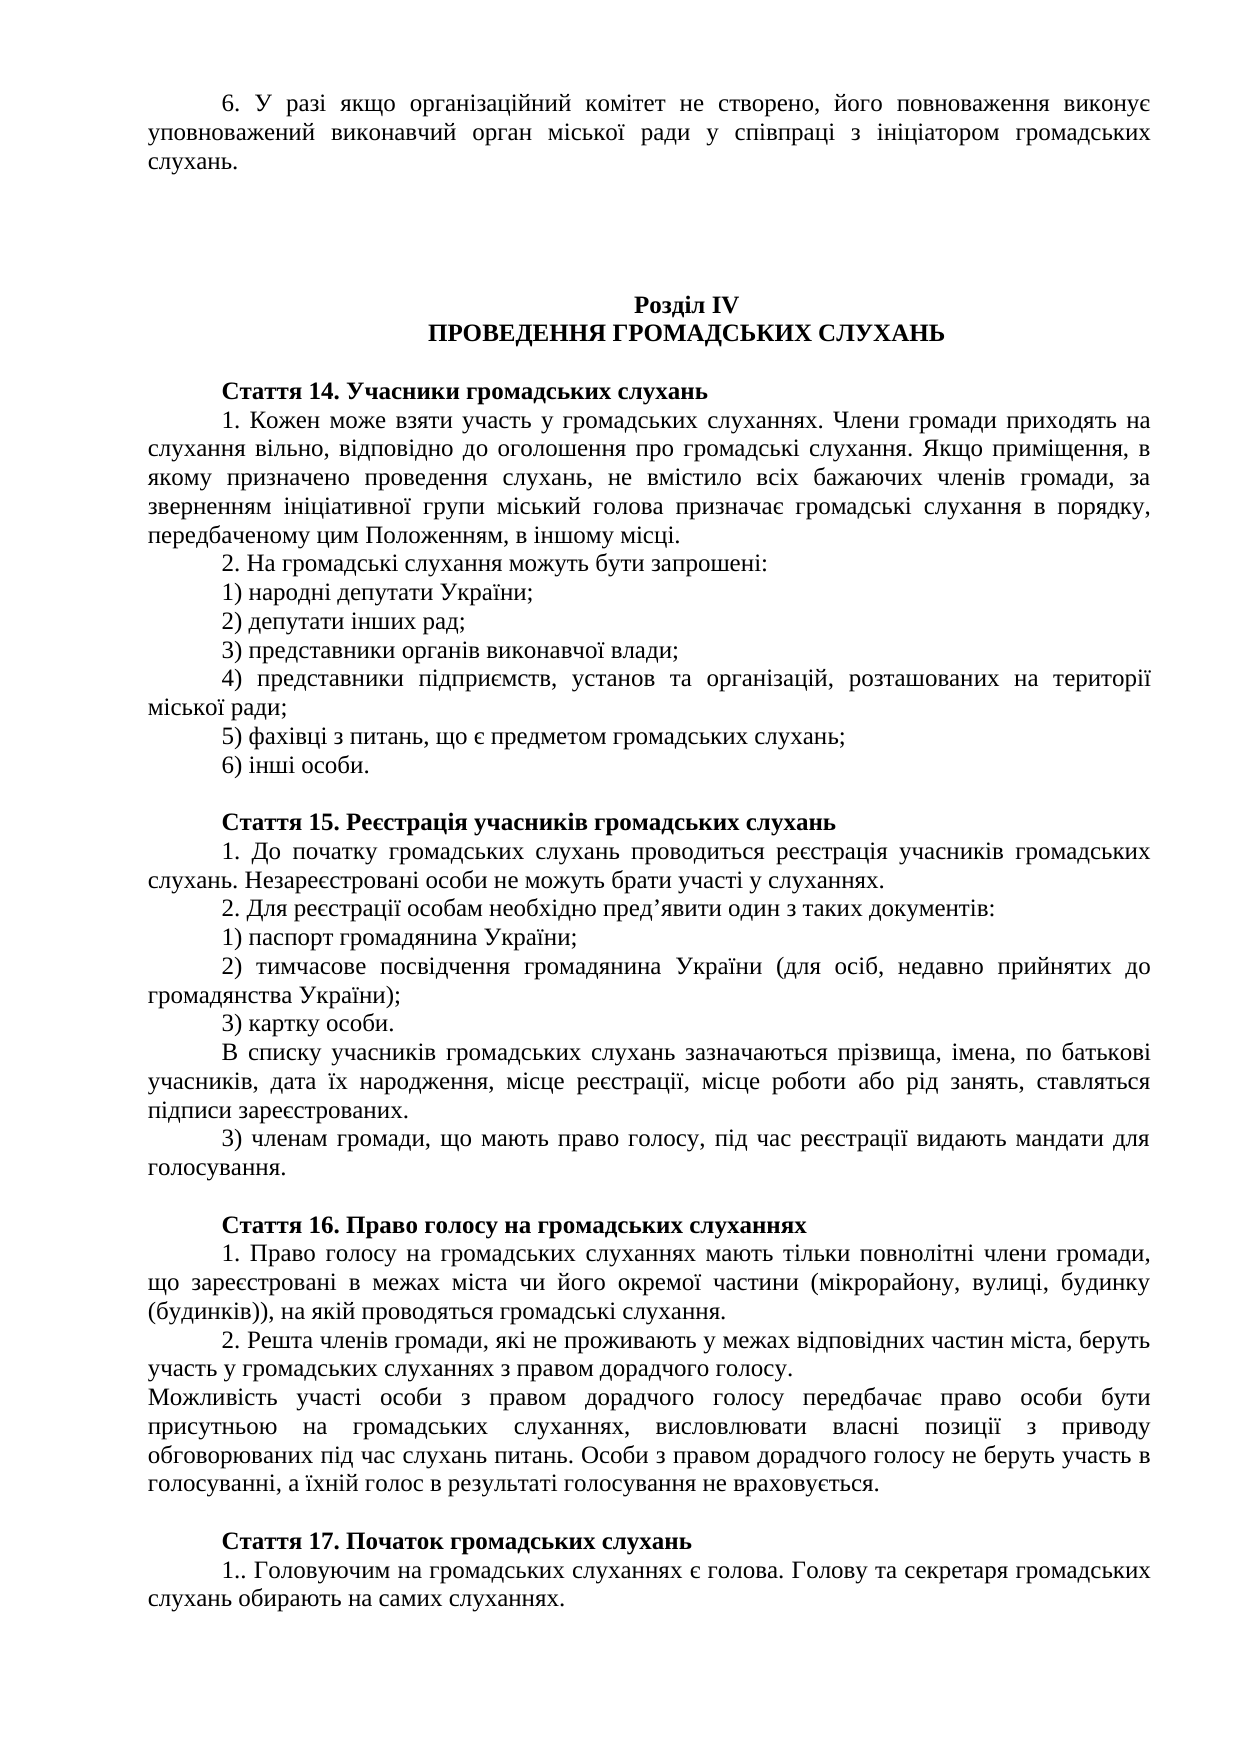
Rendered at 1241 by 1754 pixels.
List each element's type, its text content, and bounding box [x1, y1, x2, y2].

text 6. У разі якщо організаційний комітет не створено, його повноваження виконує уповноважений виконавчий орган міської ради у співпраці з ініціатором громадських слухань. [148, 88, 1152, 175]
text 3) представники органів виконавчої влади; [148, 635, 1152, 663]
text 5) фахівці з питань, що є предметом громадських слухань; [148, 721, 1152, 750]
text 1) паспорт громадянина України; [148, 922, 1152, 951]
text 2) тимчасове посвідчення громадянина України (для осіб, недавно прийнятих до громадянства України); [148, 951, 1152, 1008]
text 3) членам громади, що мають право голосу, під час реєстрації видають мандати для голосування. [148, 1123, 1152, 1181]
text Стаття 17. Початок громадських слухань [148, 1526, 1152, 1555]
text Стаття 15. Реєстрація учасників громадських слухань [148, 807, 1152, 836]
text В списку учасників громадських слухань зазначаються прізвища, імена, по батькові учасників, дата їх народження, місце реєстрації, місце роботи або рід занять, ставляться підписи зареєстрованих. [148, 1037, 1152, 1123]
text ПРОВЕДЕННЯ ГРОМАДСЬКИХ СЛУХАНЬ [148, 318, 1152, 347]
text 2) депутати інших рад; [148, 606, 1152, 635]
text 1.. Головуючим на громадських слуханнях є голова. Голову та секретаря громадських слухань обирають на самих слуханнях. [148, 1555, 1152, 1612]
text 2. Решта членів громади, які не проживають у межах відповідних частин міста, беруть участь у громадських слуханнях з правом дорадчого голосу. [148, 1325, 1152, 1382]
text 1. Право голосу на громадських слуханнях мають тільки повнолітні члени громади, що зареєстровані в межах міста чи його окремої частини (мікрорайону, вулиці, будинку (будинків)), на якій проводяться громадські слухання. [148, 1238, 1152, 1325]
text Можливість участі особи з правом дорадчого голосу передбачає право особи бути присутньою на громадських слуханнях, висловлювати власні позиції з приводу обговорюваних під час слухань питань. Особи з правом дорадчого голосу не беруть участь в голосуванні, а їхній голос в результаті голосування не враховується. [148, 1382, 1152, 1497]
text 1) народні депутати України; [148, 577, 1152, 606]
text 2. Для реєстрації особам необхідно пред’явити один з таких документів: [148, 893, 1152, 922]
text Стаття 16. Право голосу на громадських слуханнях [148, 1210, 1152, 1238]
text Стаття 14. Учасники громадських слухань [148, 376, 1152, 405]
text 2. На громадські слухання можуть бути запрошені: [148, 548, 1152, 577]
text 1. До початку громадських слухань проводиться реєстрація учасників громадських слухань. Незареєстровані особи не можуть брати участі у слуханнях. [148, 836, 1152, 893]
text 1. Кожен може взяти участь у громадських слуханнях. Члени громади приходять на слухання вільно, відповідно до оголошення про громадські слухання. Якщо приміщення, в якому призначено проведення слухань, не вмістило всіх бажаючих членів громади, за зверненням ініціативної групи міський голова призначає громадські слухання в порядку, передбаченому цим Положенням, в іншому місці. [148, 405, 1152, 548]
text 3) картку особи. [148, 1008, 1152, 1037]
text Розділ ІV [148, 290, 1152, 318]
text 4) представники підприємств, установ та організацій, розташованих на території міської ради; [148, 663, 1152, 721]
text 6) інші особи. [148, 750, 1152, 778]
